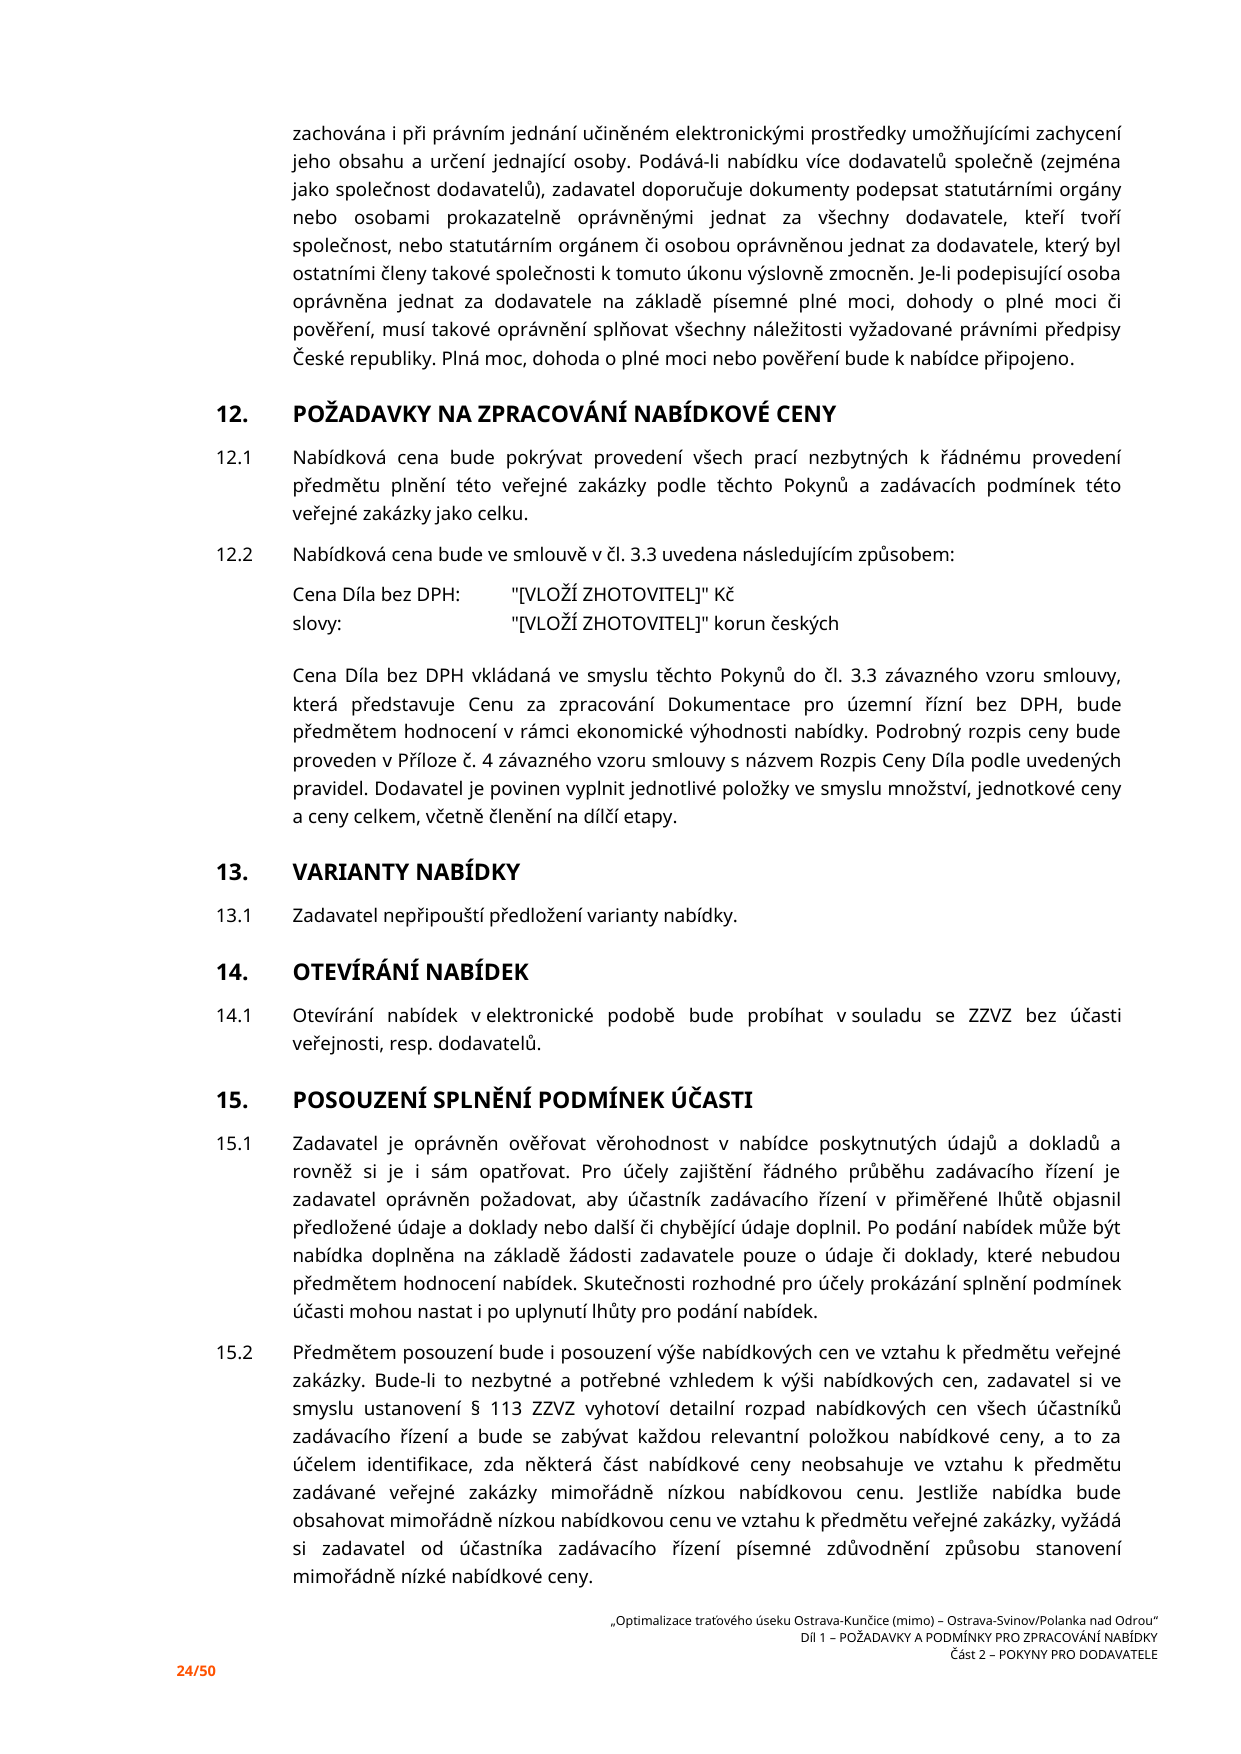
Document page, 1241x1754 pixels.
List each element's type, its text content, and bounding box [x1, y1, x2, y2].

list slovy: "[VLOŽÍ ZHOTOVITEL]" korun českých [292, 610, 1122, 635]
text Zadavatel je oprávněn ověřovat věrohodnost v nabídce poskytnutých údajů a dokladů a rovněž si je i sám opatřovat. Pro účely zajištění řádného průběhu zadávacího řízení je zadavatel oprávněn požadovat, aby účastník zadávacího řízení v přiměřené lhůtě objasnil předložené údaje a doklady nebo další či chybějící údaje doplnil. Po podání nabídek může být nabídka doplněna na základě žádosti zadavatele pouze o údaje či doklady, které nebudou předmětem hodnocení nabídek. Skutečnosti rozhodné pro účely prokázání splnění podmínek účasti mohou nastat i po uplynutí lhůty pro podání nabídek. [216, 1131, 1122, 1324]
list Cena Díla bez DPH vkládaná ve smyslu těchto Pokynů do čl. 3.3 závazného vzoru smlouvy, která představuje Cenu za zpracování Dokumentace pro územní řízní bez DPH, bude předmětem hodnocení v rámci ekonomické výhodnosti nabídky. Podrobný rozpis ceny bude proveden v Příloze č. 4 závazného vzoru smlouvy s názvem Rozpis Ceny Díla podle uvedených pravidel. Dodavatel je povinen vyplnit jednotlivé položky ve smyslu množství, jednotkové ceny a ceny celkem, včetně členění na dílčí etapy. [292, 663, 1122, 828]
text Předmětem posouzení bude i posouzení výše nabídkových cen ve vztahu k předmětu veřejné zakázky. Bude-li to nezbytné a potřebné vzhledem k výši nabídkových cen, zadavatel si ve smyslu ustanovení § 113 ZZVZ vyhotoví detailní rozpad nabídkových cen všech účastníků zadávacího řízení a bude se zabývat každou relevantní položkou nabídkové ceny, a to za účelem identifikace, zda některá část nabídkové ceny neobsahuje ve vztahu k předmětu zadávané veřejné zakázky mimořádně nízkou nabídkovou cenu. Jestliže nabídka bude obsahovat mimořádně nízkou nabídkovou cenu ve vztahu k předmětu veřejné zakázky, vyžádá si zadavatel od účastníka zadávacího řízení písemné zdůvodnění způsobu stanovení mimořádně nízké nabídkové ceny. [216, 1339, 1122, 1589]
text Zadavatel nepřipouští předložení varianty nabídky. [216, 903, 1122, 928]
text Nabídková cena bude pokrývat provedení všech prací nezbytných k řádnému provedení předmětu plnění této veřejné zakázky podle těchto Pokynů a zadávacích podmínek této veřejné zakázky jako celku. [216, 445, 1122, 526]
text Nabídková cena bude ve smlouvě v čl. 3.3 uvedena následujícím způsobem: [216, 541, 1122, 567]
list Cena Díla bez DPH: "[VLOŽÍ ZHOTOVITEL]" Kč [292, 582, 1122, 607]
text POŽADAVKY NA ZPRACOVÁNÍ NABÍDKOVÉ CENY [216, 398, 1122, 429]
text POSOUZENÍ SPLNĚNÍ PODMÍNEK ÚČASTI [216, 1084, 1122, 1115]
text OTEVÍRÁNÍ NABÍDEK [216, 956, 1122, 987]
text VARIANTY NABÍDKY [216, 856, 1122, 887]
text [216, 121, 1122, 370]
text Otevírání nabídek v elektronické podobě bude probíhat v souladu se ZZVZ bez účasti veřejnosti, resp. dodavatelů. [216, 1003, 1122, 1056]
